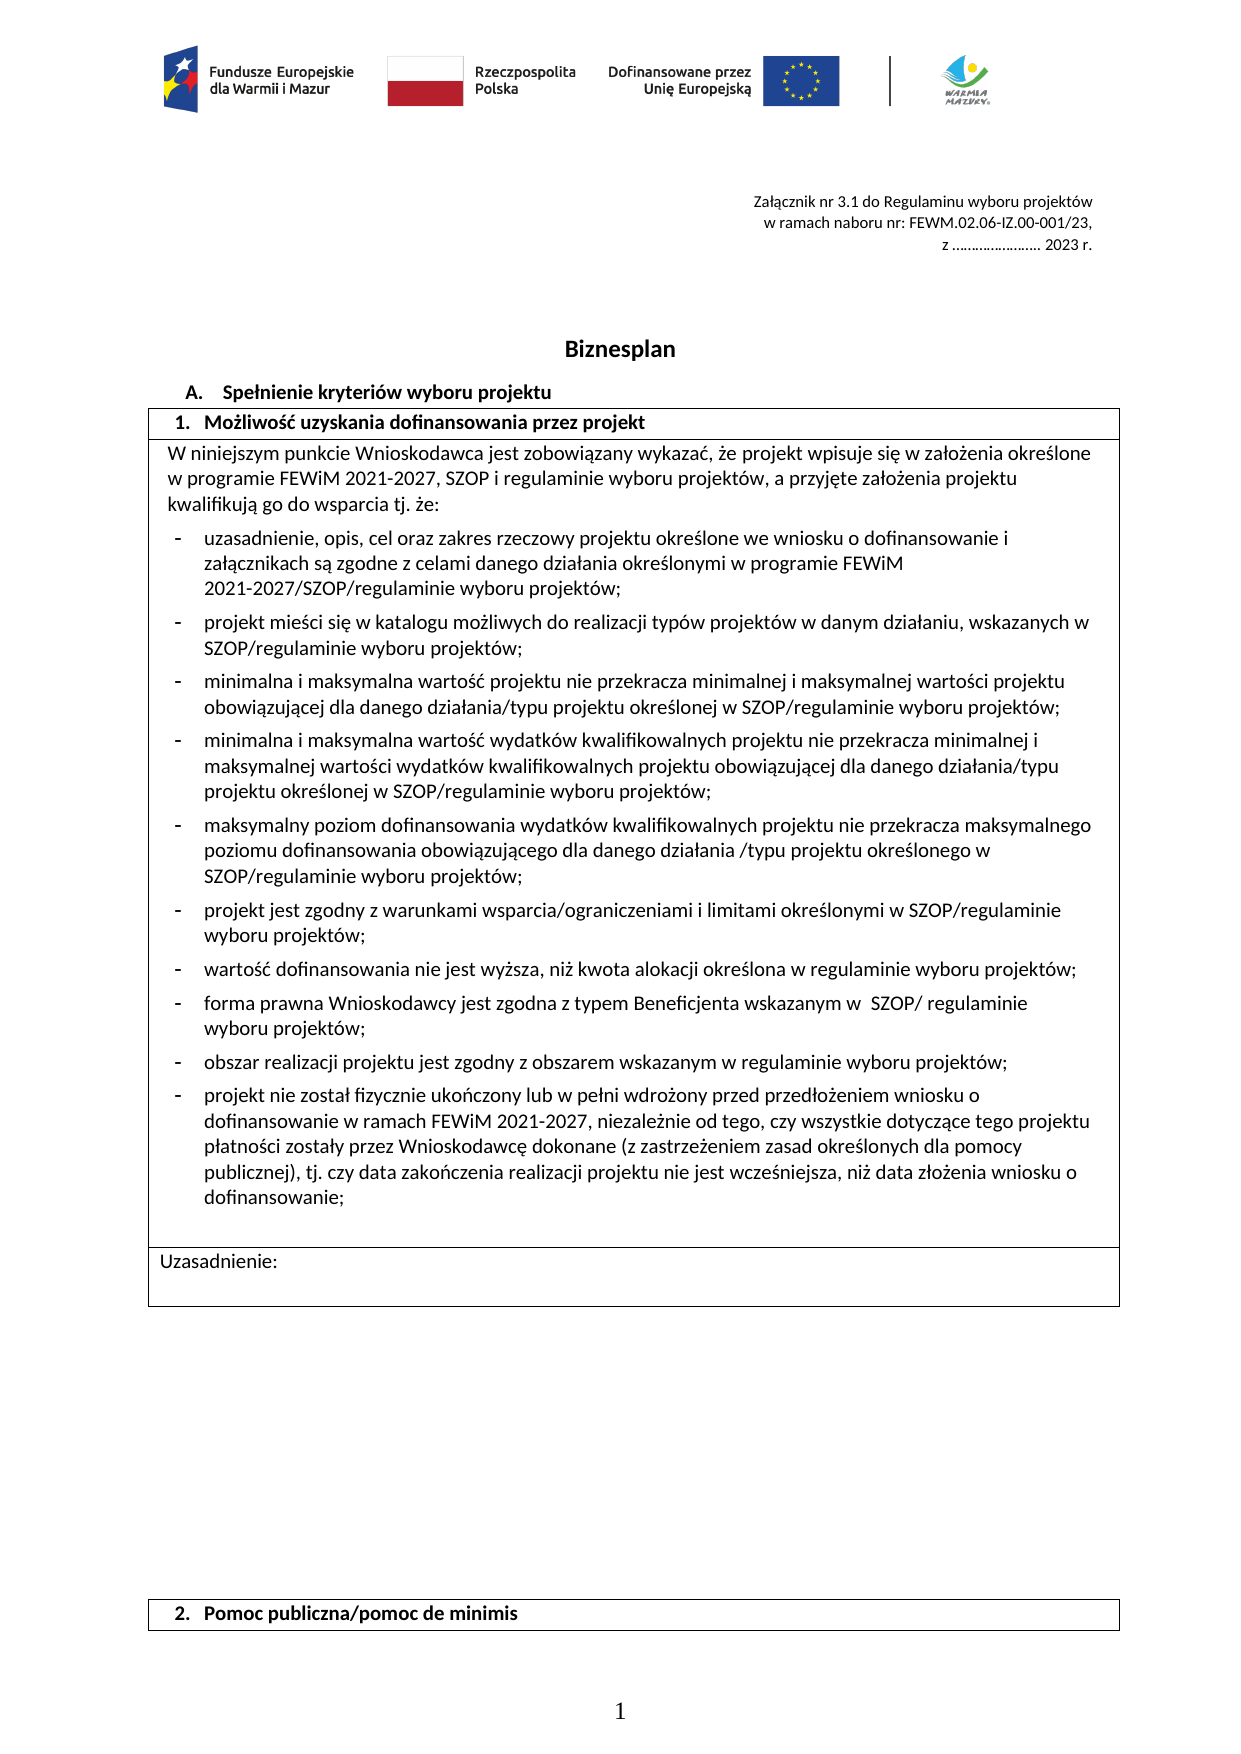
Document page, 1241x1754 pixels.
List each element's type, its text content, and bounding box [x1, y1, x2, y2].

table_header Pomoc publiczna/pomoc de minimis [149, 1600, 1119, 1629]
table_cell W niniejszym punkcie Wnioskodawca jest zobowiązany wykazać, że projekt wpisuje się w założenia określone w programie FEWiM 2021-2027, SZOP i regulaminie wyboru projektów, a przyjęte założenia projektu kwalifikują go do wsparcia tj. że: uzasadnienie, opis, cel oraz zakres rzeczowy projektu określone we wniosku o dofinansowanie i załącznikach są zgodne z celami danego działania określonymi w programie FEWiM 2021-2027/SZOP/regulaminie wyboru projektów; projekt mieści się w katalogu możliwych do realizacji typów projektów w danym działaniu, wskazanych w SZOP/regulaminie wyboru projektów; minimalna i maksymalna wartość projektu nie przekracza minimalnej i maksymalnej wartości projektu obowiązującej dla danego działania/typu projektu określonej w SZOP/regulaminie wyboru projektów; minimalna i maksymalna wartość wydatków kwalifikowalnych projektu nie przekracza minimalnej i maksymalnej wartości wydatków kwalifikowalnych projektu obowiązującej dla danego działania/typu projektu określonej w SZOP/regulaminie wyboru projektów; maksymalny poziom dofinansowania wydatków kwalifikowalnych projektu nie przekracza maksymalnego poziomu dofinansowania obowiązującego dla danego działania /typu projektu określonego w SZOP/regulaminie wyboru projektów; projekt jest zgodny z warunkami wsparcia/ograniczeniami i limitami określonymi w SZOP/regulaminie wyboru projektów; wartość dofinansowania nie jest wyższa, niż kwota alokacji określona w regulaminie wyboru projektów; forma prawna Wnioskodawcy jest zgodna z typem Beneficjenta wskazanym w SZOP/ regulaminie wyboru projektów; obszar realizacji projektu jest zgodny z obszarem wskazanym w regulaminie wyboru projektów; projekt nie został fizycznie ukończony lub w pełni wdrożony przed przedłożeniem wniosku o dofinansowanie w ramach FEWiM 2021-2027, niezależnie od tego, czy wszystkie dotyczące tego projektu płatności zostały przez Wnioskodawcę dokonane (z zastrzeżeniem zasad określonych dla pomocy publicznej), tj. czy data zakończenia realizacji projektu nie jest wcześniejsza, niż data złożenia wniosku o dofinansowanie; [149, 440, 1119, 1247]
table_cell Uzasadnienie: [149, 1248, 1119, 1306]
list Spełnienie kryteriów wyboru projektu [185, 379, 1092, 404]
picture [147, 28, 1083, 129]
text Załącznik nr 3.1 do Regulaminu wyboru projektów [148, 191, 1092, 212]
text w ramach naboru nr: FEWM.02.06-IZ.00-001/23, [148, 213, 1092, 233]
table_header Możliwość uzyskania dofinansowania przez projekt [149, 409, 1119, 439]
text Biznesplan [148, 333, 1092, 364]
text z ………………….. 2023 r. [148, 234, 1092, 254]
